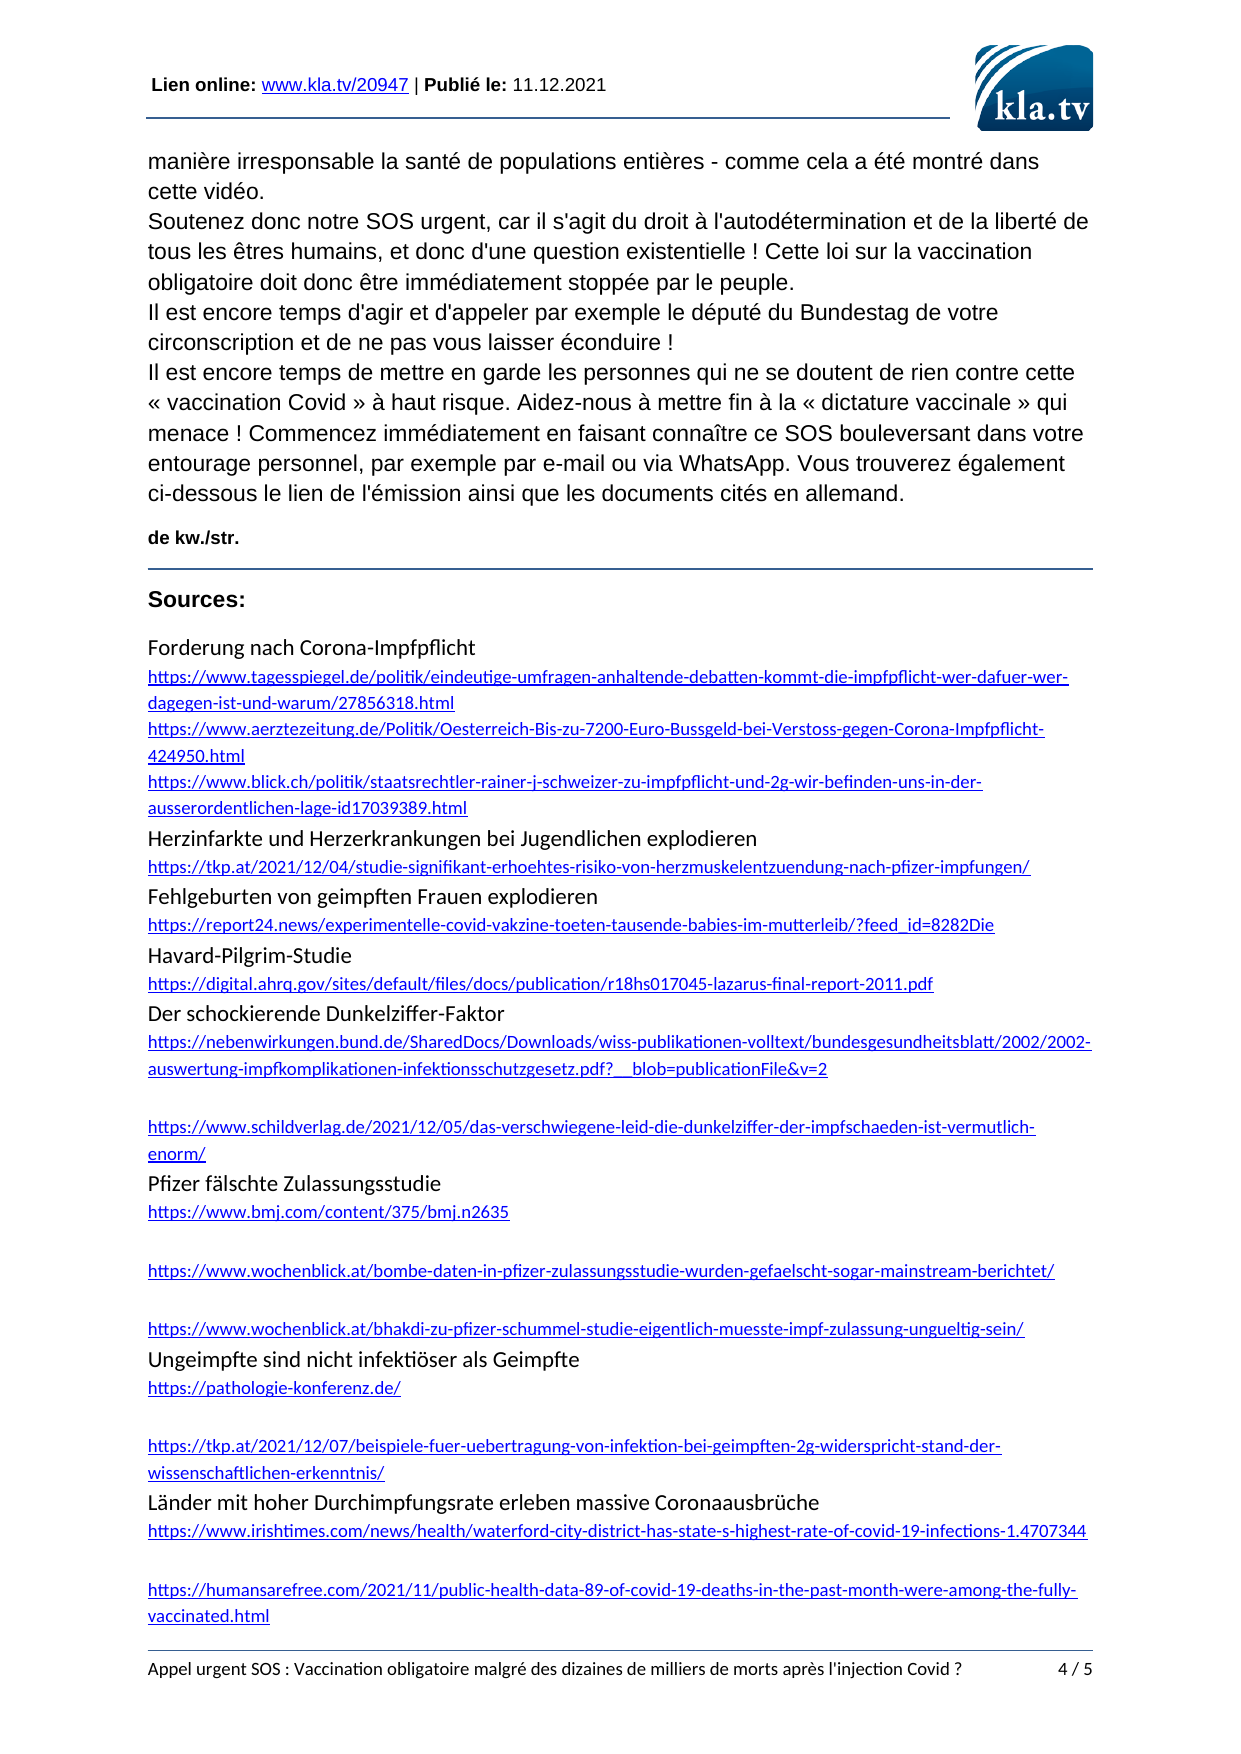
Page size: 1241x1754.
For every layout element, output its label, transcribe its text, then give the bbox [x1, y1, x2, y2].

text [148, 148, 1093, 506]
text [148, 633, 1093, 1627]
text de kw./str. [148, 527, 1093, 548]
text Sources: [148, 570, 1093, 613]
